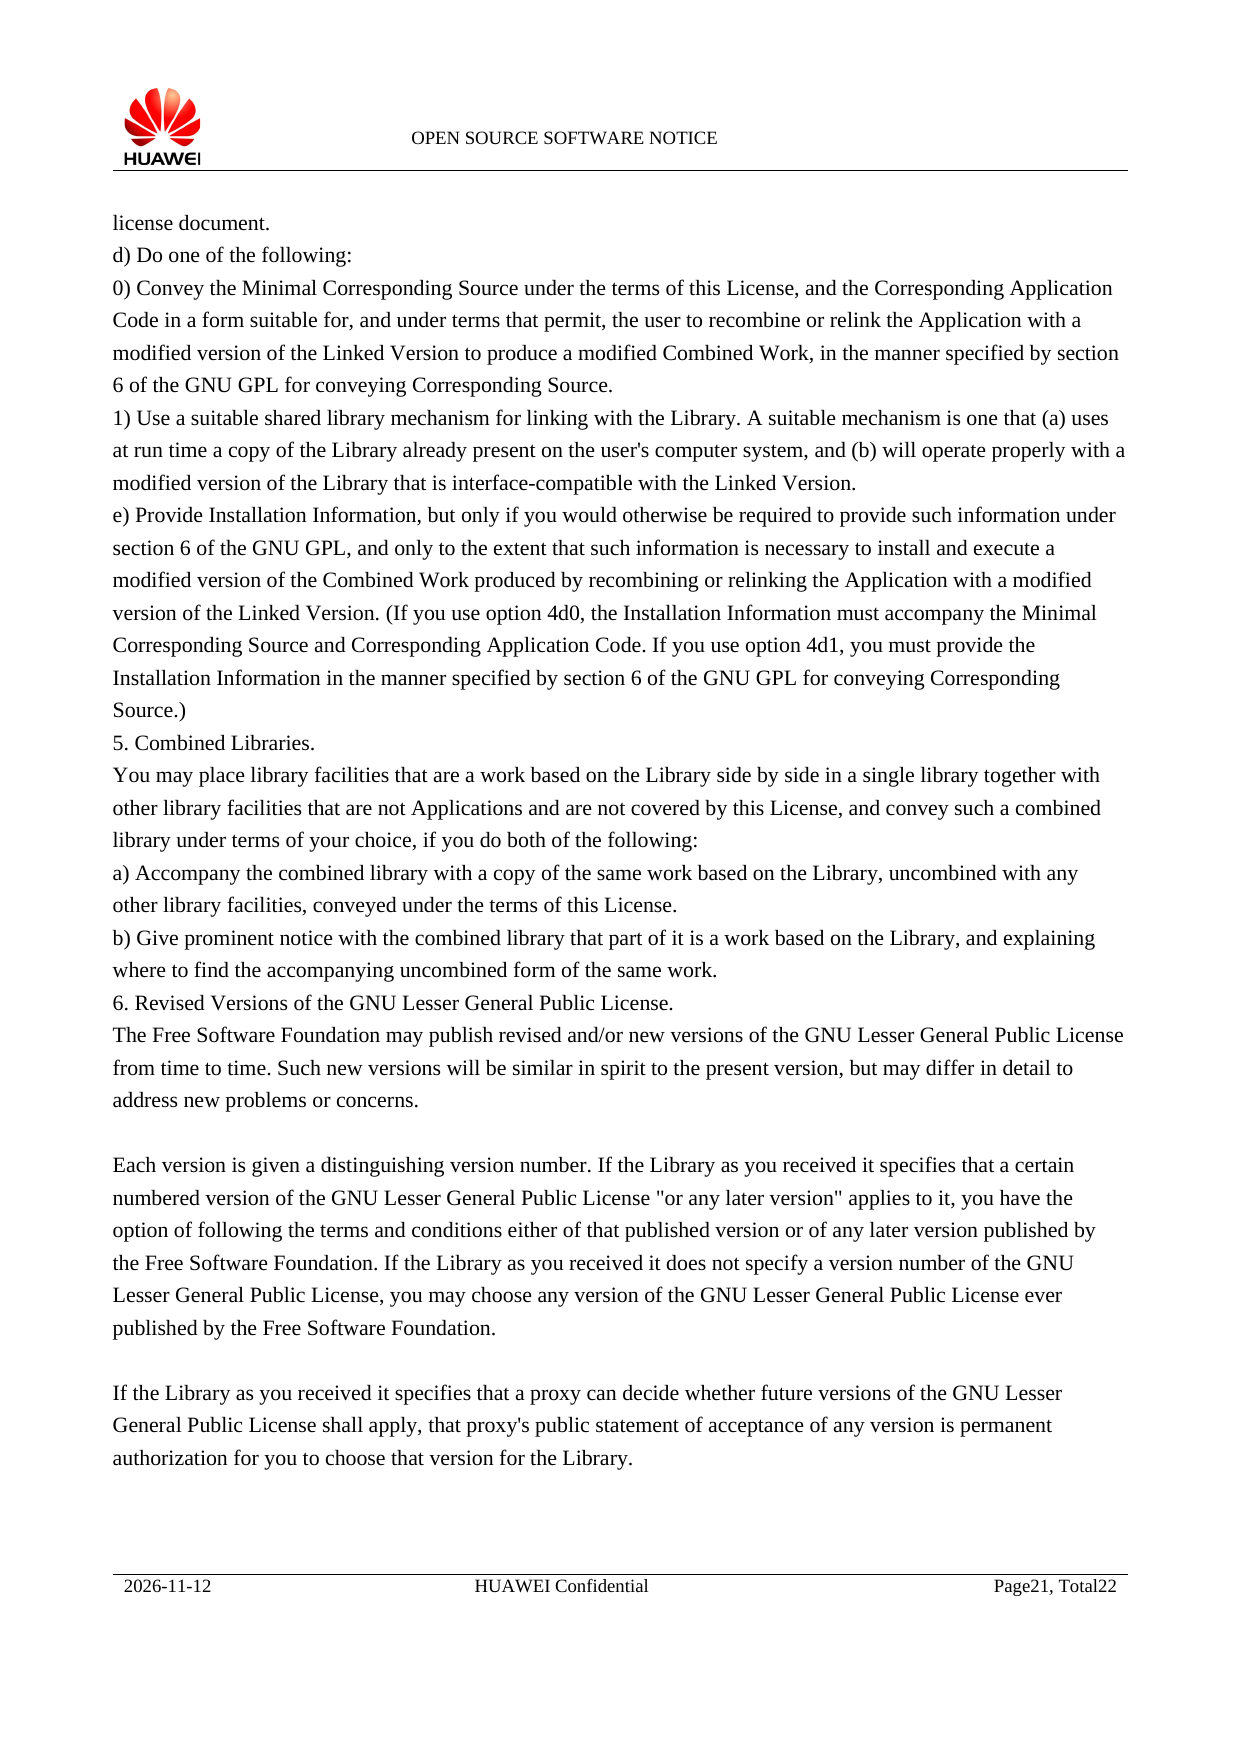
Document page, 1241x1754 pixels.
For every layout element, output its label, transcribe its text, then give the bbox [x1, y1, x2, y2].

text 6. Revised Versions of the GNU Lesser General Public License. [112, 986, 1128, 1019]
text 1) Use a suitable shared library mechanism for linking with the Library. A suitable mechanism is one that (a) uses at run time a copy of the Library already present on the user's computer system, and (b) will operate properly with a modified version of the Library that is interface-compatible with the Linked Version. [112, 401, 1128, 499]
text The Free Software Foundation may publish revised and/or new versions of the GNU Lesser General Public License from time to time. Such new versions will be similar in spirit to the present version, but may differ in detail to address new problems or concerns. [112, 1019, 1128, 1116]
text b) Give prominent notice with the combined library that part of it is a work based on the Library, and explaining where to find the accompanying uncombined form of the same work. [112, 921, 1128, 986]
text 5. Combined Libraries. [112, 726, 1128, 759]
text e) Provide Installation Information, but only if you would otherwise be required to provide such information under section 6 of the GNU GPL, and only to the extent that such information is necessary to install and execute a modified version of the Combined Work produced by recombining or relinking the Application with a modified version of the Linked Version. (If you use option 4d0, the Installation Information must accompany the Minimal Corresponding Source and Corresponding Application Code. If you use option 4d1, you must provide the Installation Information in the manner specified by section 6 of the GNU GPL for conveying Corresponding Source.) [112, 499, 1128, 726]
picture [124, 88, 201, 165]
text 0) Convey the Minimal Corresponding Source under the terms of this License, and the Corresponding Application Code in a form suitable for, and under terms that permit, the user to recombine or relink the Application with a modified version of the Linked Version to produce a modified Combined Work, in the manner specified by section 6 of the GNU GPL for conveying Corresponding Source. [112, 271, 1128, 401]
text Each version is given a distinguishing version number. If the Library as you received it specifies that a certain numbered version of the GNU Lesser General Public License "or any later version" applies to it, you have the option of following the terms and conditions either of that published version or of any later version published by the Free Software Foundation. If the Library as you received it does not specify a version number of the GNU Lesser General Public License, you may choose any version of the GNU Lesser General Public License ever published by the Free Software Foundation. [112, 1149, 1128, 1344]
text d) Do one of the following: [112, 239, 1128, 271]
text a) Accompany the combined library with a copy of the same work based on the Library, uncombined with any other library facilities, conveyed under the terms of this License. [112, 856, 1128, 921]
text You may place library facilities that are a work based on the Library side by side in a single library together with other library facilities that are not Applications and are not covered by this License, and convey such a combined library under terms of your choice, if you do both of the following: [112, 759, 1128, 856]
